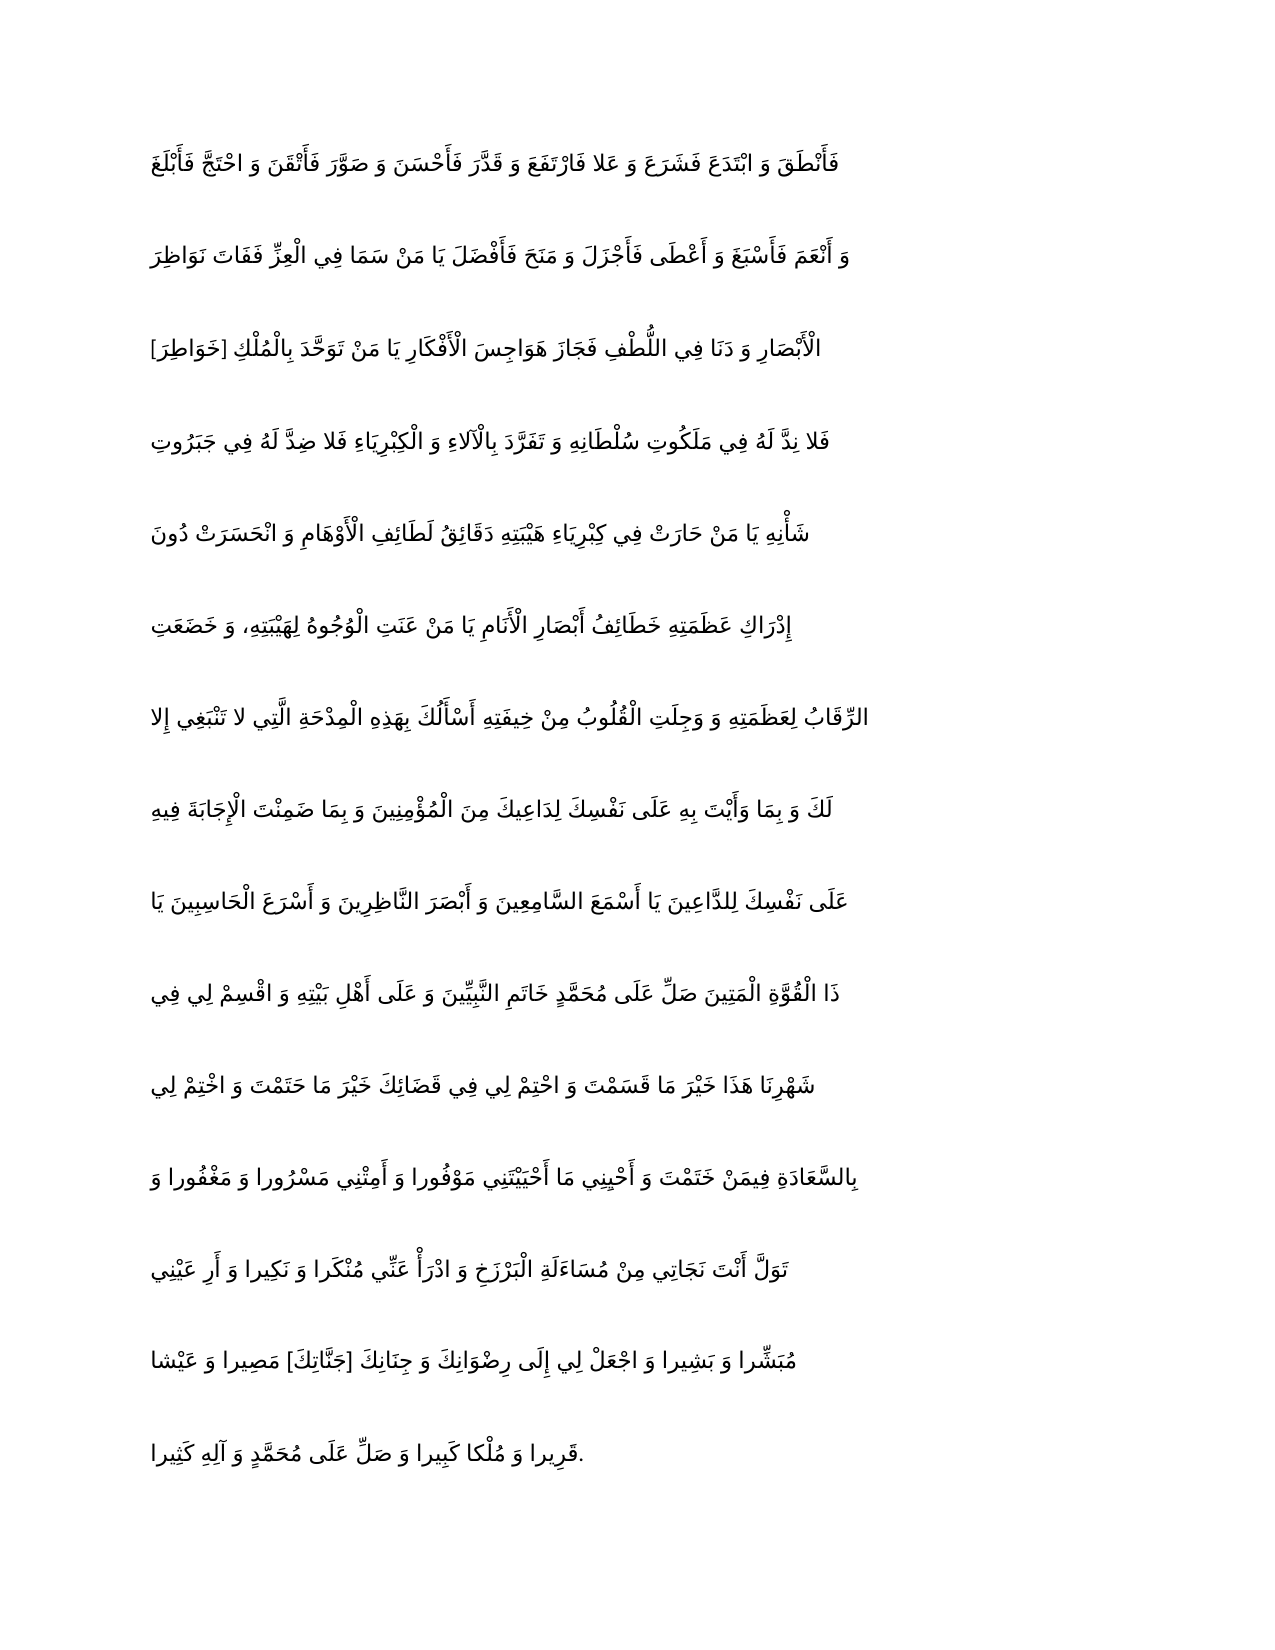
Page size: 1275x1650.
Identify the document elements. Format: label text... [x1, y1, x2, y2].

text إِدْرَاكِ عَظَمَتِهِ خَطَائِفُ أَبْصَارِ الْأَنَامِ يَا مَنْ عَنَتِ الْوُجُوهُ لِهَيْبَتِهِ، وَ خَضَعَتِ [150, 612, 1125, 638]
text مُبَشِّرا وَ بَشِيرا وَ اجْعَلْ لِي إِلَى رِضْوَانِكَ وَ جِنَانِكَ [جَنَّاتِكَ‏] مَصِيرا وَ عَيْشا [150, 1347, 1125, 1374]
text عَلَى نَفْسِكَ لِلدَّاعِينَ يَا أَسْمَعَ السَّامِعِينَ وَ أَبْصَرَ النَّاظِرِينَ وَ أَسْرَعَ الْحَاسِبِينَ يَا [150, 888, 1125, 914]
text قَرِيرا وَ مُلْكا كَبِيرا وَ صَلِّ عَلَى مُحَمَّدٍ وَ آلِهِ كَثِيرا. [150, 1439, 1125, 1467]
text وَ أَنْعَمَ فَأَسْبَغَ وَ أَعْطَى فَأَجْزَلَ وَ مَنَحَ فَأَفْضَلَ يَا مَنْ سَمَا فِي الْعِزِّ فَفَاتَ نَوَاظِرَ [150, 242, 1125, 268]
text شَأْنِهِ يَا مَنْ حَارَتْ فِي كِبْرِيَاءِ هَيْبَتِهِ دَقَائِقُ لَطَائِفِ الْأَوْهَامِ وَ انْحَسَرَتْ دُونَ [150, 520, 1125, 546]
text فَلا نِدَّ لَهُ فِي مَلَكُوتِ سُلْطَانِهِ وَ تَفَرَّدَ بِالْآلاءِ وَ الْكِبْرِيَاءِ فَلا ضِدَّ لَهُ فِي جَبَرُوتِ [150, 428, 1125, 454]
text ذَا الْقُوَّةِ الْمَتِينَ صَلِّ عَلَى مُحَمَّدٍ خَاتَمِ النَّبِيِّينَ وَ عَلَى أَهْلِ بَيْتِهِ وَ اقْسِمْ لِي فِي [150, 979, 1125, 1006]
text لَكَ وَ بِمَا وَأَيْتَ بِهِ عَلَى نَفْسِكَ لِدَاعِيكَ مِنَ الْمُؤْمِنِينَ وَ بِمَا ضَمِنْتَ الْإِجَابَةَ فِيهِ [150, 796, 1125, 822]
text الرِّقَابُ لِعَظَمَتِهِ وَ وَجِلَتِ الْقُلُوبُ مِنْ خِيفَتِهِ أَسْأَلُكَ بِهَذِهِ الْمِدْحَةِ الَّتِي لا تَنْبَغِي إِلا [150, 704, 1125, 730]
text [خَوَاطِرَ] الْأَبْصَارِ وَ دَنَا فِي اللُّطْفِ فَجَازَ هَوَاجِسَ الْأَفْكَارِ يَا مَنْ تَوَحَّدَ بِالْمُلْكِ [150, 334, 1125, 362]
text بِالسَّعَادَةِ فِيمَنْ خَتَمْتَ وَ أَحْيِنِي مَا أَحْيَيْتَنِي مَوْفُورا وَ أَمِتْنِي مَسْرُورا وَ مَغْفُورا وَ [150, 1163, 1125, 1190]
text تَوَلَّ أَنْتَ نَجَاتِي مِنْ مُسَاءَلَةِ الْبَرْزَخِ وَ ادْرَأْ عَنِّي مُنْكَرا وَ نَكِيرا وَ أَرِ عَيْنِي [150, 1256, 1125, 1282]
text فَأَنْطَقَ وَ ابْتَدَعَ فَشَرَعَ وَ عَلا فَارْتَفَعَ وَ قَدَّرَ فَأَحْسَنَ وَ صَوَّرَ فَأَتْقَنَ وَ احْتَجَّ فَأَبْلَغَ [150, 150, 1125, 176]
text شَهْرِنَا هَذَا خَيْرَ مَا قَسَمْتَ وَ احْتِمْ لِي فِي قَضَائِكَ خَيْرَ مَا حَتَمْتَ وَ اخْتِمْ لِي [150, 1072, 1125, 1098]
